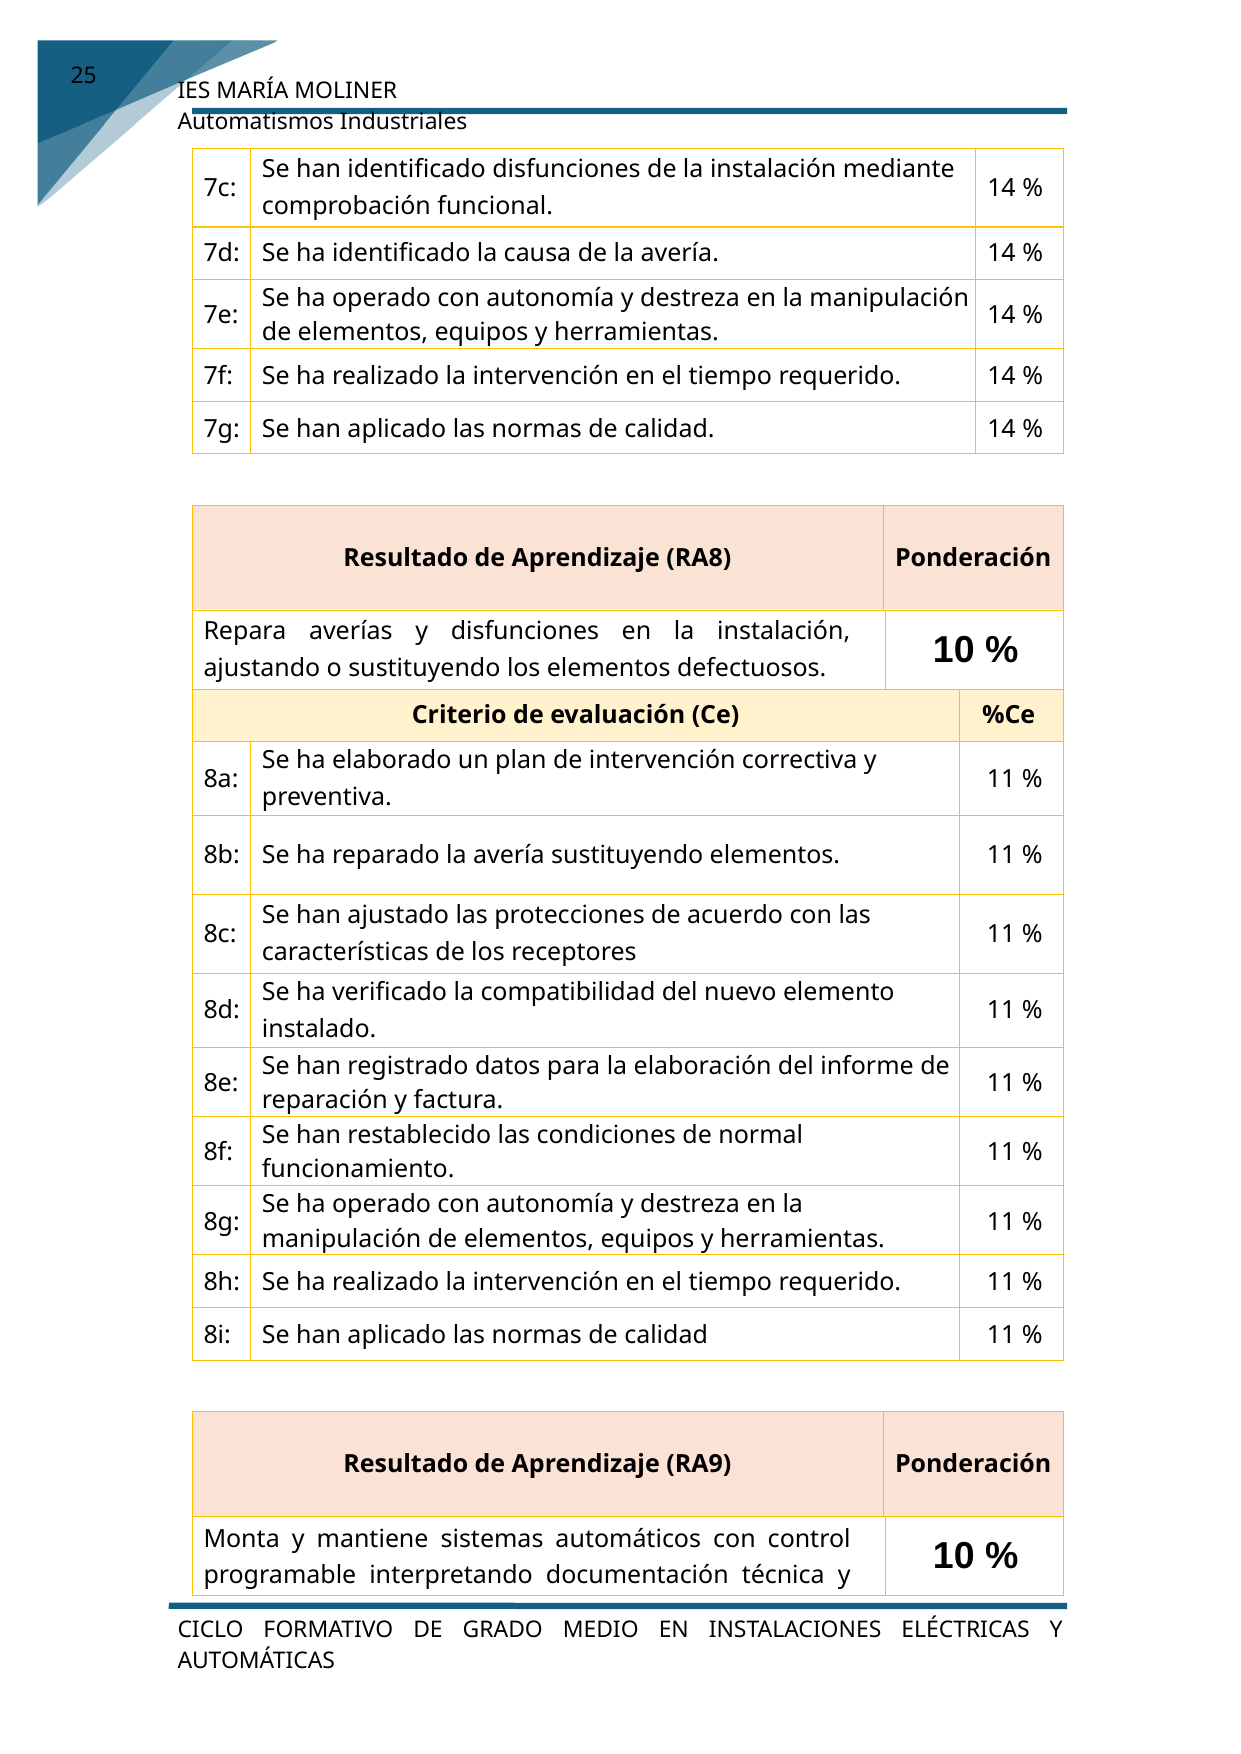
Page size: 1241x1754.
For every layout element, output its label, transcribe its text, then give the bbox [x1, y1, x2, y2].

table_cell 8c: [193, 895, 250, 973]
table_cell 8e: [193, 1048, 250, 1116]
table_cell Se ha elaborado un plan de intervención correctiva y preventiva. [251, 742, 959, 815]
table_cell 7f: [193, 349, 250, 401]
table_cell 10 % [886, 1517, 1063, 1595]
table_cell Se han aplicado las normas de calidad. [251, 402, 975, 453]
table_cell Se han registrado datos para la elaboración del informe de reparación y factura. [251, 1048, 959, 1116]
table_cell 11 % [960, 1117, 1063, 1185]
table_cell Se ha realizado la intervención en el tiempo requerido. [251, 349, 975, 401]
table_cell 8f: [193, 1117, 250, 1185]
table_cell 7c: [193, 149, 250, 226]
table_cell Se han identificado disfunciones de la instalación mediante comprobación funcional. [251, 149, 975, 226]
table_cell Se ha realizado la intervención en el tiempo requerido. [251, 1255, 959, 1307]
table_cell Se ha operado con autonomía y destreza en la manipulación de elementos, equipos y herramientas. [251, 1186, 959, 1254]
table_cell 8i: [193, 1308, 250, 1359]
table_cell Se ha identificado la causa de la avería. [251, 228, 975, 279]
table_cell 14 % [976, 349, 1063, 401]
table_header Ponderación [884, 1412, 1063, 1516]
table_cell 11 % [960, 895, 1063, 973]
table_cell 8a: [193, 742, 250, 815]
table_cell Repara averías y disfunciones en la instalación, ajustando o sustituyendo los elementos defectuosos. [193, 611, 885, 689]
table_cell 11 % [960, 1186, 1063, 1254]
table_cell 8g: [193, 1186, 250, 1254]
picture [37, 40, 279, 209]
table_cell 7g: [193, 402, 250, 453]
table_cell 8b: [193, 816, 250, 894]
table_header Resultado de Aprendizaje (RA8) [193, 506, 883, 609]
table_cell 11 % [960, 1308, 1063, 1359]
table_cell %Ce [960, 690, 1063, 741]
table_cell 11 % [960, 1255, 1063, 1307]
table_cell 14 % [976, 228, 1063, 279]
table_cell 7e: [193, 280, 250, 348]
table_cell 10 % [886, 611, 1063, 689]
table_cell Se ha verificado la compatibilidad del nuevo elemento instalado. [251, 974, 959, 1047]
table_cell Se han aplicado las normas de calidad [251, 1308, 959, 1359]
table_cell 14 % [976, 149, 1063, 226]
table_cell 8h: [193, 1255, 250, 1307]
table_cell 8d: [193, 974, 250, 1047]
table_cell Se han restablecido las condiciones de normal funcionamiento. [251, 1117, 959, 1185]
table_header Resultado de Aprendizaje (RA9) [193, 1412, 883, 1516]
table_cell Criterio de evaluación (Ce) [193, 690, 959, 741]
table_cell Se ha reparado la avería sustituyendo elementos. [251, 816, 959, 894]
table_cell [193, 1517, 885, 1595]
table_cell 14 % [976, 280, 1063, 348]
table_cell Se ha operado con autonomía y destreza en la manipulación de elementos, equipos y herramientas. [251, 280, 975, 348]
table_cell 11 % [960, 816, 1063, 894]
table_cell 11 % [960, 1048, 1063, 1116]
table_cell 11 % [960, 742, 1063, 815]
table_cell 14 % [976, 402, 1063, 453]
table_cell 7d: [193, 228, 250, 279]
table_header Ponderación [884, 506, 1063, 609]
table_cell Se han ajustado las protecciones de acuerdo con las características de los receptores [251, 895, 959, 973]
table_cell 11 % [960, 974, 1063, 1047]
